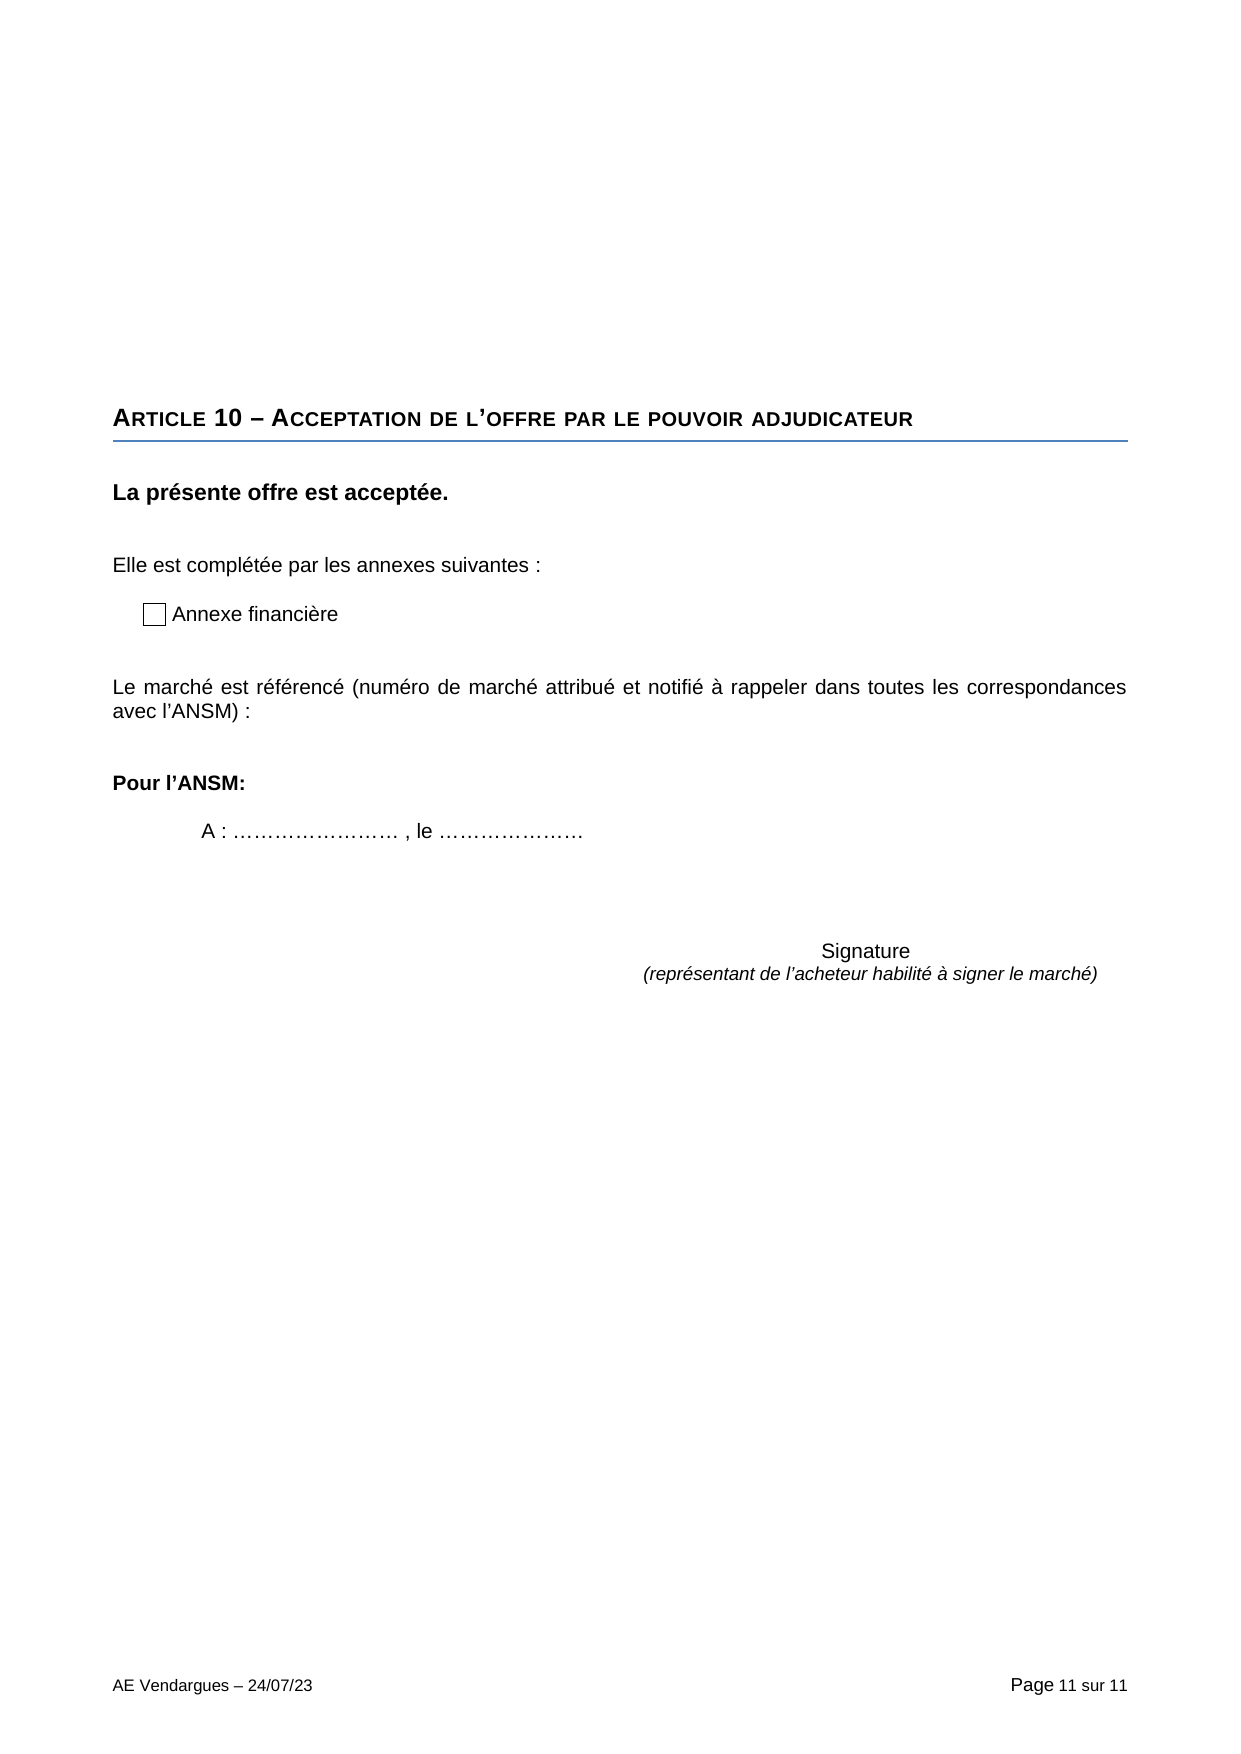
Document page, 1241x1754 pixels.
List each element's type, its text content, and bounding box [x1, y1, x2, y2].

text Pour l’ANSM: [112, 771, 1128, 795]
text Annexe financière [142, 602, 1128, 626]
text Le marché est référencé (numéro de marché attribué et notifié à rappeler dans toutes les correspondances avec l’ANSM) : [112, 675, 1128, 723]
text La présente offre est acceptée. [112, 479, 1128, 505]
text Elle est complétée par les annexes suivantes : [112, 553, 1128, 577]
subtitle Article 10 – Acceptation de l’offre par le pouvoir adjudicateur [112, 403, 1128, 442]
text A : …………………… , le ………………… [112, 819, 1128, 843]
text Signature [821, 938, 1128, 962]
text (représentant de l’acheteur habilité à signer le marché) [614, 962, 1128, 984]
